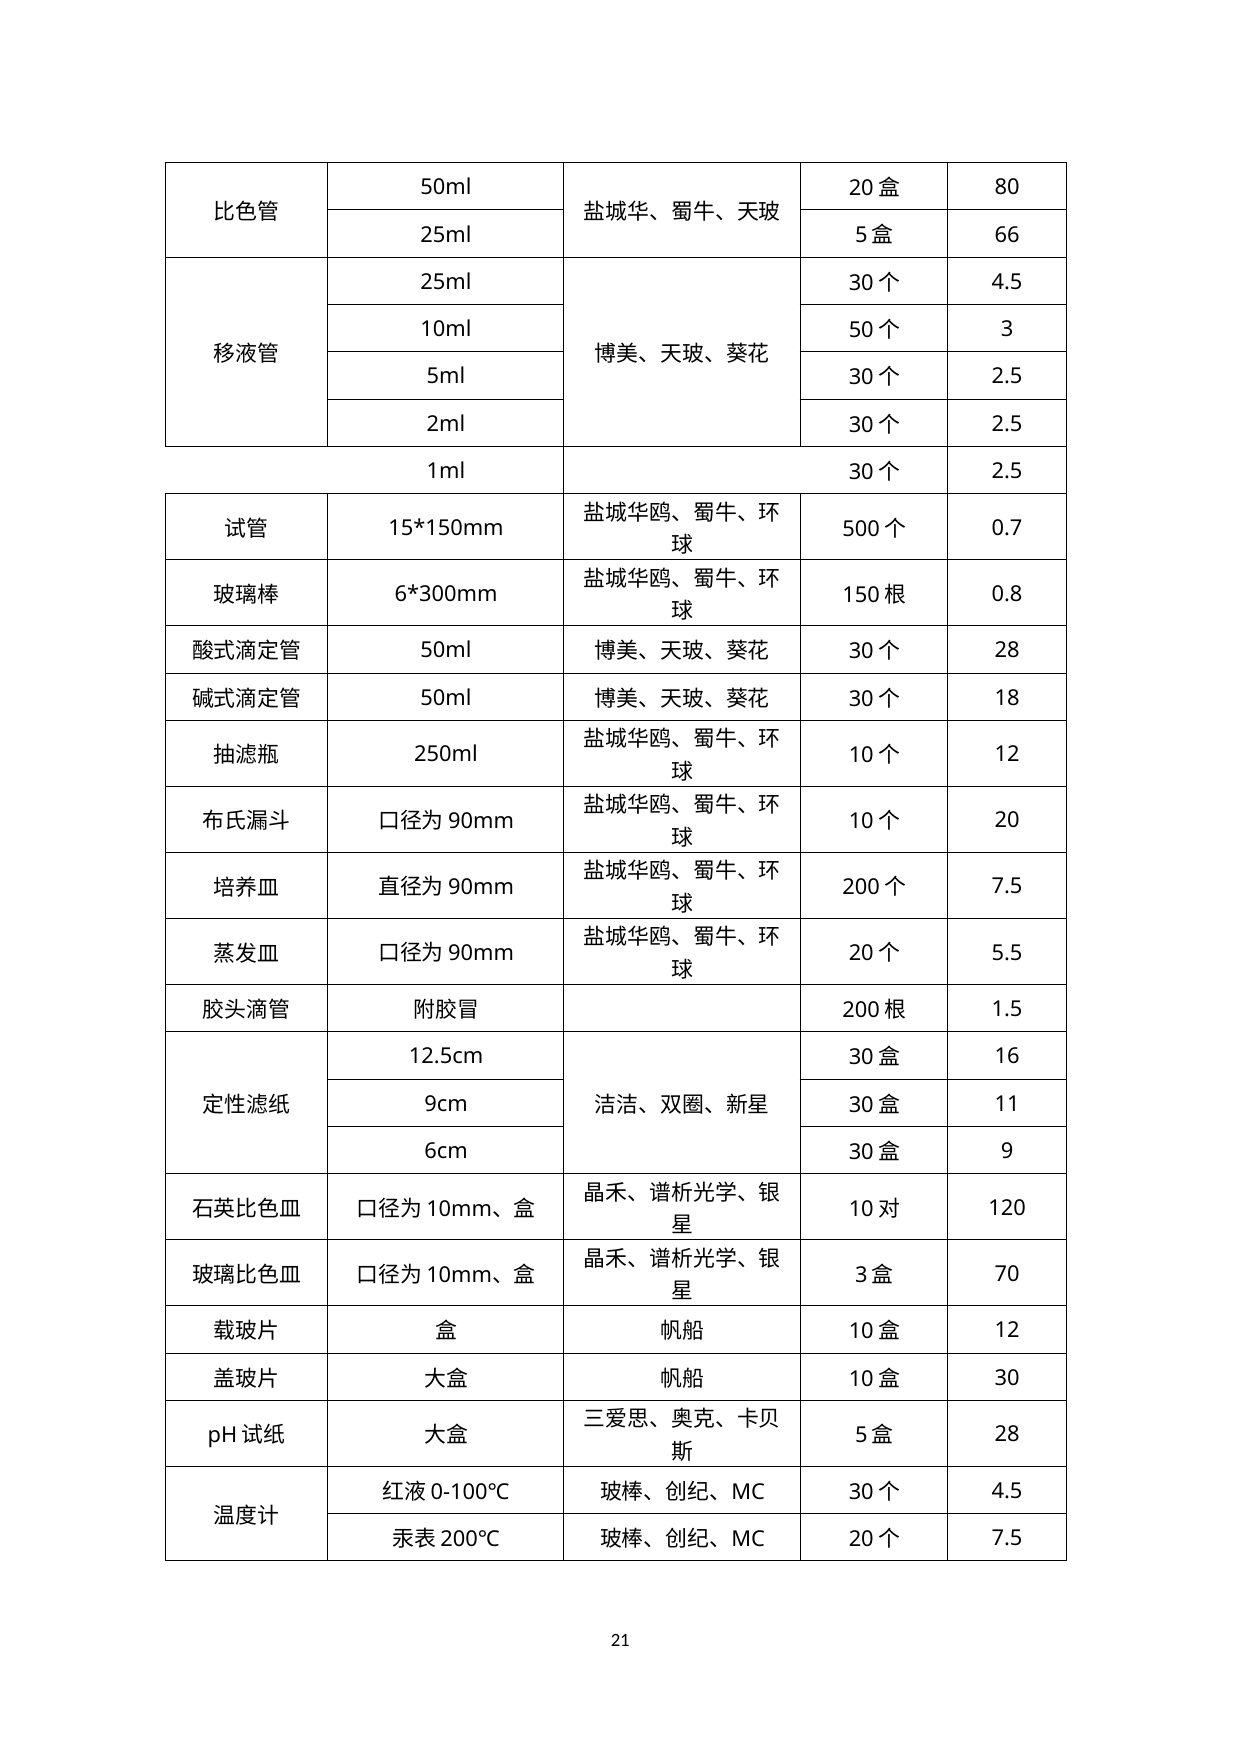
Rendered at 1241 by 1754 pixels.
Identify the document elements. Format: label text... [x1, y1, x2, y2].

table_cell 10对 [801, 1174, 947, 1239]
table_cell 1.5 [948, 985, 1066, 1031]
table_cell 28 [948, 1401, 1066, 1466]
table_cell pH试纸 [166, 1401, 327, 1466]
table_cell 30个 [801, 1467, 947, 1513]
table_cell 10盒 [801, 1354, 947, 1400]
table_cell 18 [948, 674, 1066, 720]
table_cell 酸式滴定管 [166, 626, 327, 672]
table_cell 20盒 [801, 163, 947, 209]
table_cell 0.8 [948, 560, 1066, 625]
table_cell 30盒 [801, 1127, 947, 1173]
table_cell 10ml [328, 305, 563, 351]
table_cell 30盒 [801, 1032, 947, 1078]
table_cell 试管 [166, 494, 327, 559]
table_cell 50个 [801, 305, 947, 351]
table_cell 盐城华鸥、蜀牛、环球 [564, 494, 800, 559]
table_cell [564, 985, 800, 1031]
table_cell 25ml [328, 210, 563, 257]
table_cell 红液0-100℃ [328, 1467, 563, 1513]
table_cell 5盒 [801, 210, 947, 257]
table_cell 12 [948, 1306, 1066, 1352]
table_cell 抽滤瓶 [166, 721, 327, 786]
table_cell 胶头滴管 [166, 985, 327, 1031]
table_cell 石英比色皿 [166, 1174, 327, 1239]
table_cell 4.5 [948, 258, 1066, 304]
table_cell 口径为90mm [328, 919, 563, 984]
table_cell 玻璃比色皿 [166, 1240, 327, 1305]
table_cell 布氏漏斗 [166, 787, 327, 852]
table_cell 口径为10mm、盒 [328, 1174, 563, 1239]
table_cell 洁洁、双圈、新星 [564, 1032, 800, 1173]
table_cell 9cm [328, 1080, 563, 1126]
table_cell 大盒 [328, 1354, 563, 1400]
table_cell 直径为90mm [328, 853, 563, 918]
table_cell 0.7 [948, 494, 1066, 559]
table_cell 120 [948, 1174, 1066, 1239]
table_cell 16 [948, 1032, 1066, 1078]
table_cell 温度计 [166, 1467, 327, 1560]
table_cell 3盒 [801, 1240, 947, 1305]
table_cell 碱式滴定管 [166, 674, 327, 720]
table_cell 30个 [801, 400, 947, 446]
table_cell 玻棒、创纪、MC [564, 1514, 800, 1560]
table_cell 80 [948, 163, 1066, 209]
table_cell 载玻片 [166, 1306, 327, 1352]
table_cell 5.5 [948, 919, 1066, 984]
table_cell 2.5 [948, 400, 1066, 446]
table_cell 盐城华鸥、蜀牛、环球 [564, 853, 800, 918]
table_cell 帆船 [564, 1354, 800, 1400]
table_cell 蒸发皿 [166, 919, 327, 984]
table_cell 2.5 [948, 352, 1066, 398]
table_cell 1ml [328, 447, 563, 493]
table_cell 30个 [801, 258, 947, 304]
table_cell 28 [948, 626, 1066, 672]
table_cell 汞表200℃ [328, 1514, 563, 1560]
table_cell 晶禾、谱析光学、银星 [564, 1240, 800, 1305]
table_cell 30个 [801, 674, 947, 720]
table_cell 20个 [801, 1514, 947, 1560]
table_cell 2ml [328, 400, 563, 446]
table_cell 10个 [801, 721, 947, 786]
table_cell 3 [948, 305, 1066, 351]
table_cell 玻棒、创纪、MC [564, 1467, 800, 1513]
table_cell 定性滤纸 [166, 1032, 327, 1173]
table_cell 帆船 [564, 1306, 800, 1352]
table_cell 50ml [328, 674, 563, 720]
table_cell 三爱思、奥克、卡贝斯 [564, 1401, 800, 1466]
table_cell 口径为90mm [328, 787, 563, 852]
table_cell 30个 [800, 447, 947, 493]
table_cell 玻璃棒 [166, 560, 327, 625]
table_cell 5ml [328, 352, 563, 398]
table_cell 70 [948, 1240, 1066, 1305]
table_cell 20 [948, 787, 1066, 852]
table_cell 10个 [801, 787, 947, 852]
table_cell 6cm [328, 1127, 563, 1173]
table_cell 盐城华鸥、蜀牛、环球 [564, 919, 800, 984]
table_cell 20个 [801, 919, 947, 984]
table_cell 150根 [801, 560, 947, 625]
table_cell 盖玻片 [166, 1354, 327, 1400]
table_cell 2.5 [948, 447, 1066, 493]
table_cell 博美、天玻、葵花 [564, 674, 800, 720]
table_cell 附胶冒 [328, 985, 563, 1031]
table_cell 50ml [328, 626, 563, 672]
table_cell 500个 [801, 494, 947, 559]
table_cell 9 [948, 1127, 1066, 1173]
table_cell 66 [948, 210, 1066, 257]
table_cell 口径为10mm、盒 [328, 1240, 563, 1305]
table_cell 30 [948, 1354, 1066, 1400]
table_cell 200个 [801, 853, 947, 918]
table_cell 6*300mm [328, 560, 563, 625]
table_cell 培养皿 [166, 853, 327, 918]
table_cell 12 [948, 721, 1066, 786]
table_cell 12.5cm [328, 1032, 563, 1078]
table_cell 30个 [801, 626, 947, 672]
table_cell 5盒 [801, 1401, 947, 1466]
table_cell 10盒 [801, 1306, 947, 1352]
table_cell 盒 [328, 1306, 563, 1352]
table_cell 30个 [801, 352, 947, 398]
table_cell 15*150mm [328, 494, 563, 559]
table_cell 博美、天玻、葵花 [564, 258, 800, 446]
table_cell 7.5 [948, 853, 1066, 918]
table_cell 博美、天玻、葵花 [564, 626, 800, 672]
table_cell 比色管 [166, 163, 327, 257]
table_cell 盐城华、蜀牛、天玻 [564, 163, 800, 257]
table_cell 30盒 [801, 1080, 947, 1126]
table_cell 盐城华鸥、蜀牛、环球 [564, 560, 800, 625]
table_cell 盐城华鸥、蜀牛、环球 [564, 787, 800, 852]
table_cell 200根 [801, 985, 947, 1031]
table_cell 大盒 [328, 1401, 563, 1466]
table_cell 11 [948, 1080, 1066, 1126]
table_cell 25ml [328, 258, 563, 304]
table_cell 晶禾、谱析光学、银星 [564, 1174, 800, 1239]
table_cell 移液管 [166, 258, 327, 446]
table_cell 盐城华鸥、蜀牛、环球 [564, 721, 800, 786]
table_cell 4.5 [948, 1467, 1066, 1513]
table_cell 7.5 [948, 1514, 1066, 1560]
table_cell 50ml [328, 163, 563, 209]
table_cell 250ml [328, 721, 563, 786]
